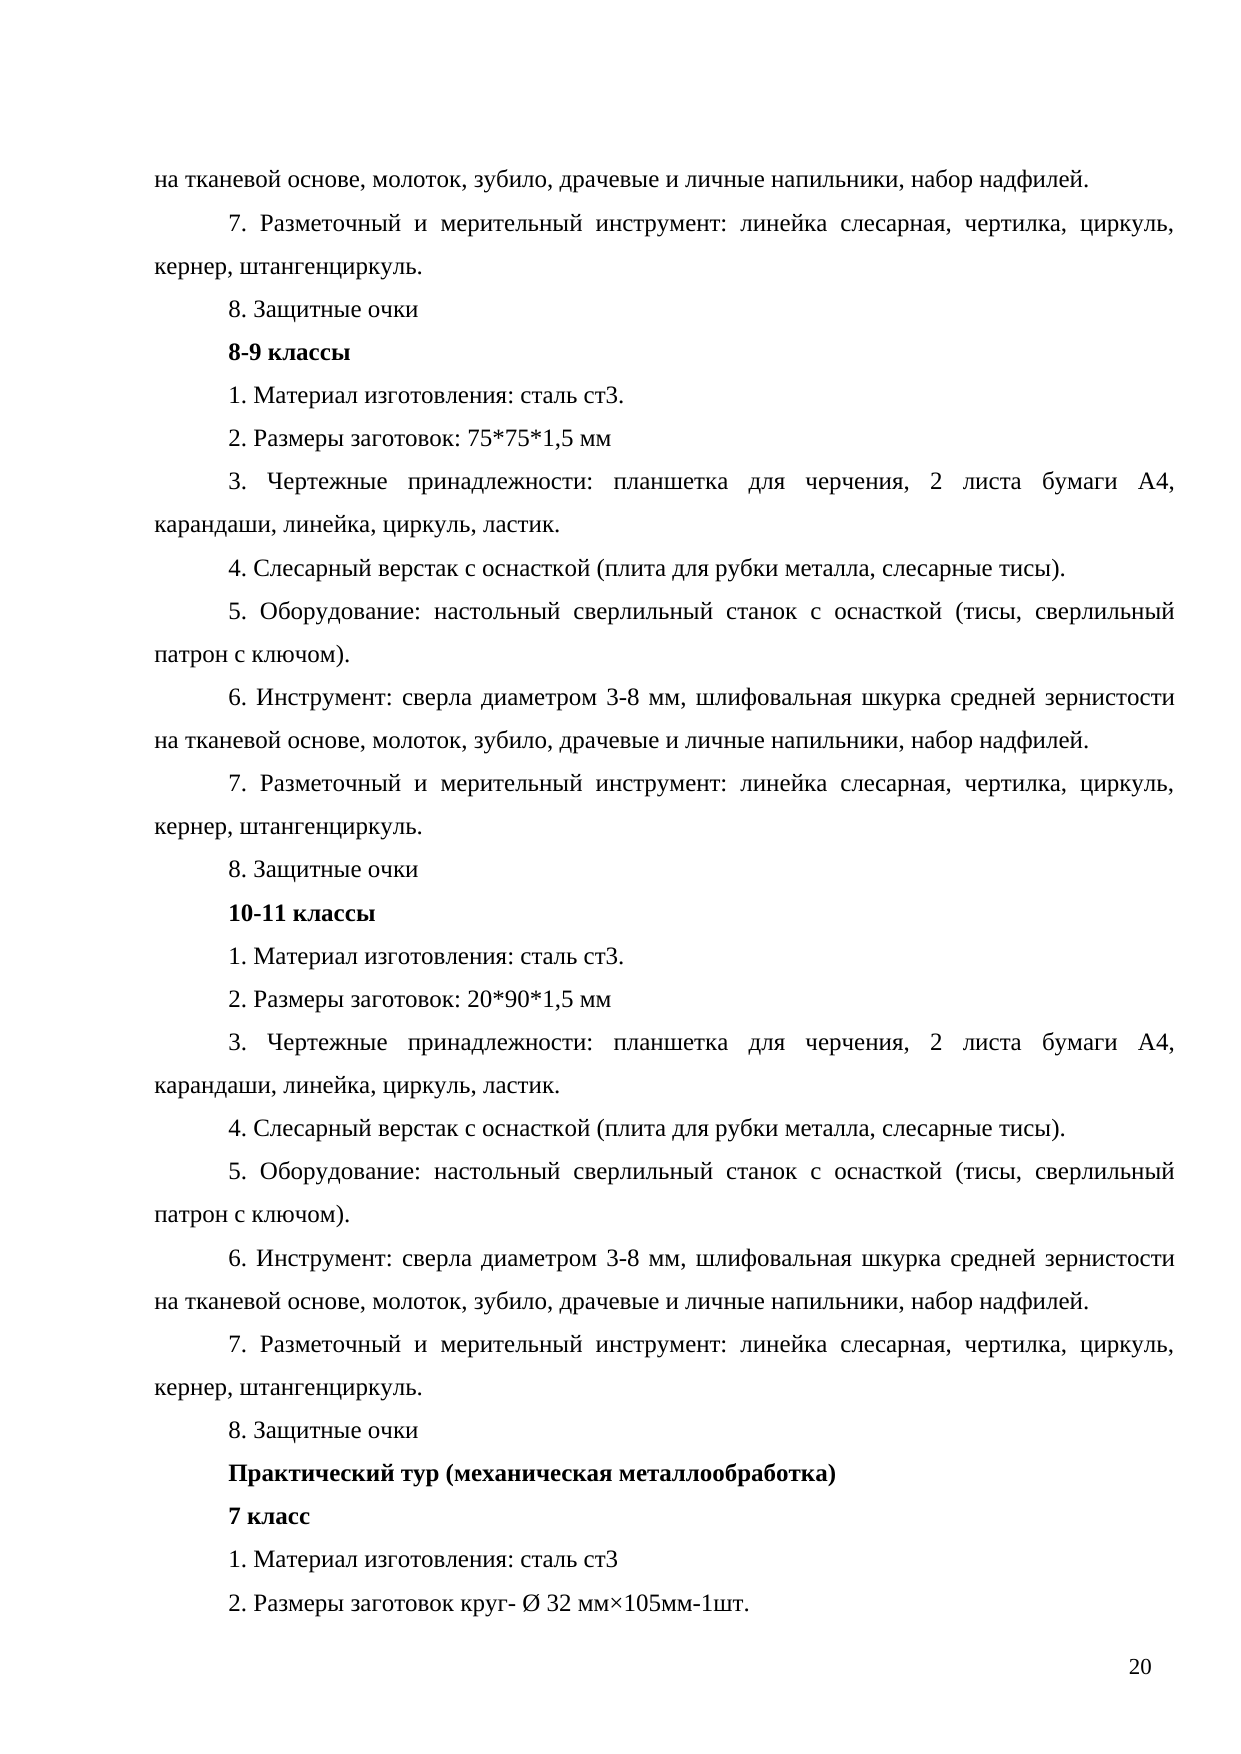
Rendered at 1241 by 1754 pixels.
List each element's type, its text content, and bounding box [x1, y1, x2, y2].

text 7. Разметочный и мерительный инструмент: линейка слесарная, чертилка, циркуль, кернер, штангенциркуль. [154, 208, 1176, 279]
text 1. Материал изготовления: сталь ст3. [154, 380, 1176, 409]
text Практический тур (механическая металлообработка) [154, 1458, 1176, 1487]
text 10-11 классы [154, 898, 1176, 926]
text 8-9 классы [154, 337, 1176, 366]
text 2. Размеры заготовок: 75*75*1,5 мм [154, 423, 1176, 452]
text 4. Слесарный верстак с оснасткой (плита для рубки металла, слесарные тисы). [154, 553, 1176, 581]
text 7 класс [154, 1501, 1176, 1530]
text 3. Чертежные принадлежности: планшетка для черчения, 2 листа бумаги А4, карандаши, линейка, циркуль, ластик. [154, 1027, 1176, 1099]
text 7. Разметочный и мерительный инструмент: линейка слесарная, чертилка, циркуль, кернер, штангенциркуль. [154, 768, 1176, 840]
text 8. Защитные очки [154, 294, 1176, 323]
text 4. Слесарный верстак с оснасткой (плита для рубки металла, слесарные тисы). [154, 1113, 1176, 1142]
text 2. Размеры заготовок: 20*90*1,5 мм [154, 984, 1176, 1013]
text 8. Защитные очки [154, 1415, 1176, 1444]
text 2. Размеры заготовок круг- Ø 32 мм×105мм-1шт. [154, 1588, 1176, 1616]
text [154, 164, 1176, 193]
text 8. Защитные очки [154, 854, 1176, 883]
text 3. Чертежные принадлежности: планшетка для черчения, 2 листа бумаги А4, карандаши, линейка, циркуль, ластик. [154, 466, 1176, 538]
text 5. Оборудование: настольный сверлильный станок с оснасткой (тисы, сверлильный патрон с ключом). [154, 1156, 1176, 1228]
text 7. Разметочный и мерительный инструмент: линейка слесарная, чертилка, циркуль, кернер, штангенциркуль. [154, 1329, 1176, 1401]
text 1. Материал изготовления: сталь ст3. [154, 941, 1176, 969]
text 5. Оборудование: настольный сверлильный станок с оснасткой (тисы, сверлильный патрон с ключом). [154, 596, 1176, 668]
text 1. Материал изготовления: сталь ст3 [154, 1544, 1176, 1573]
